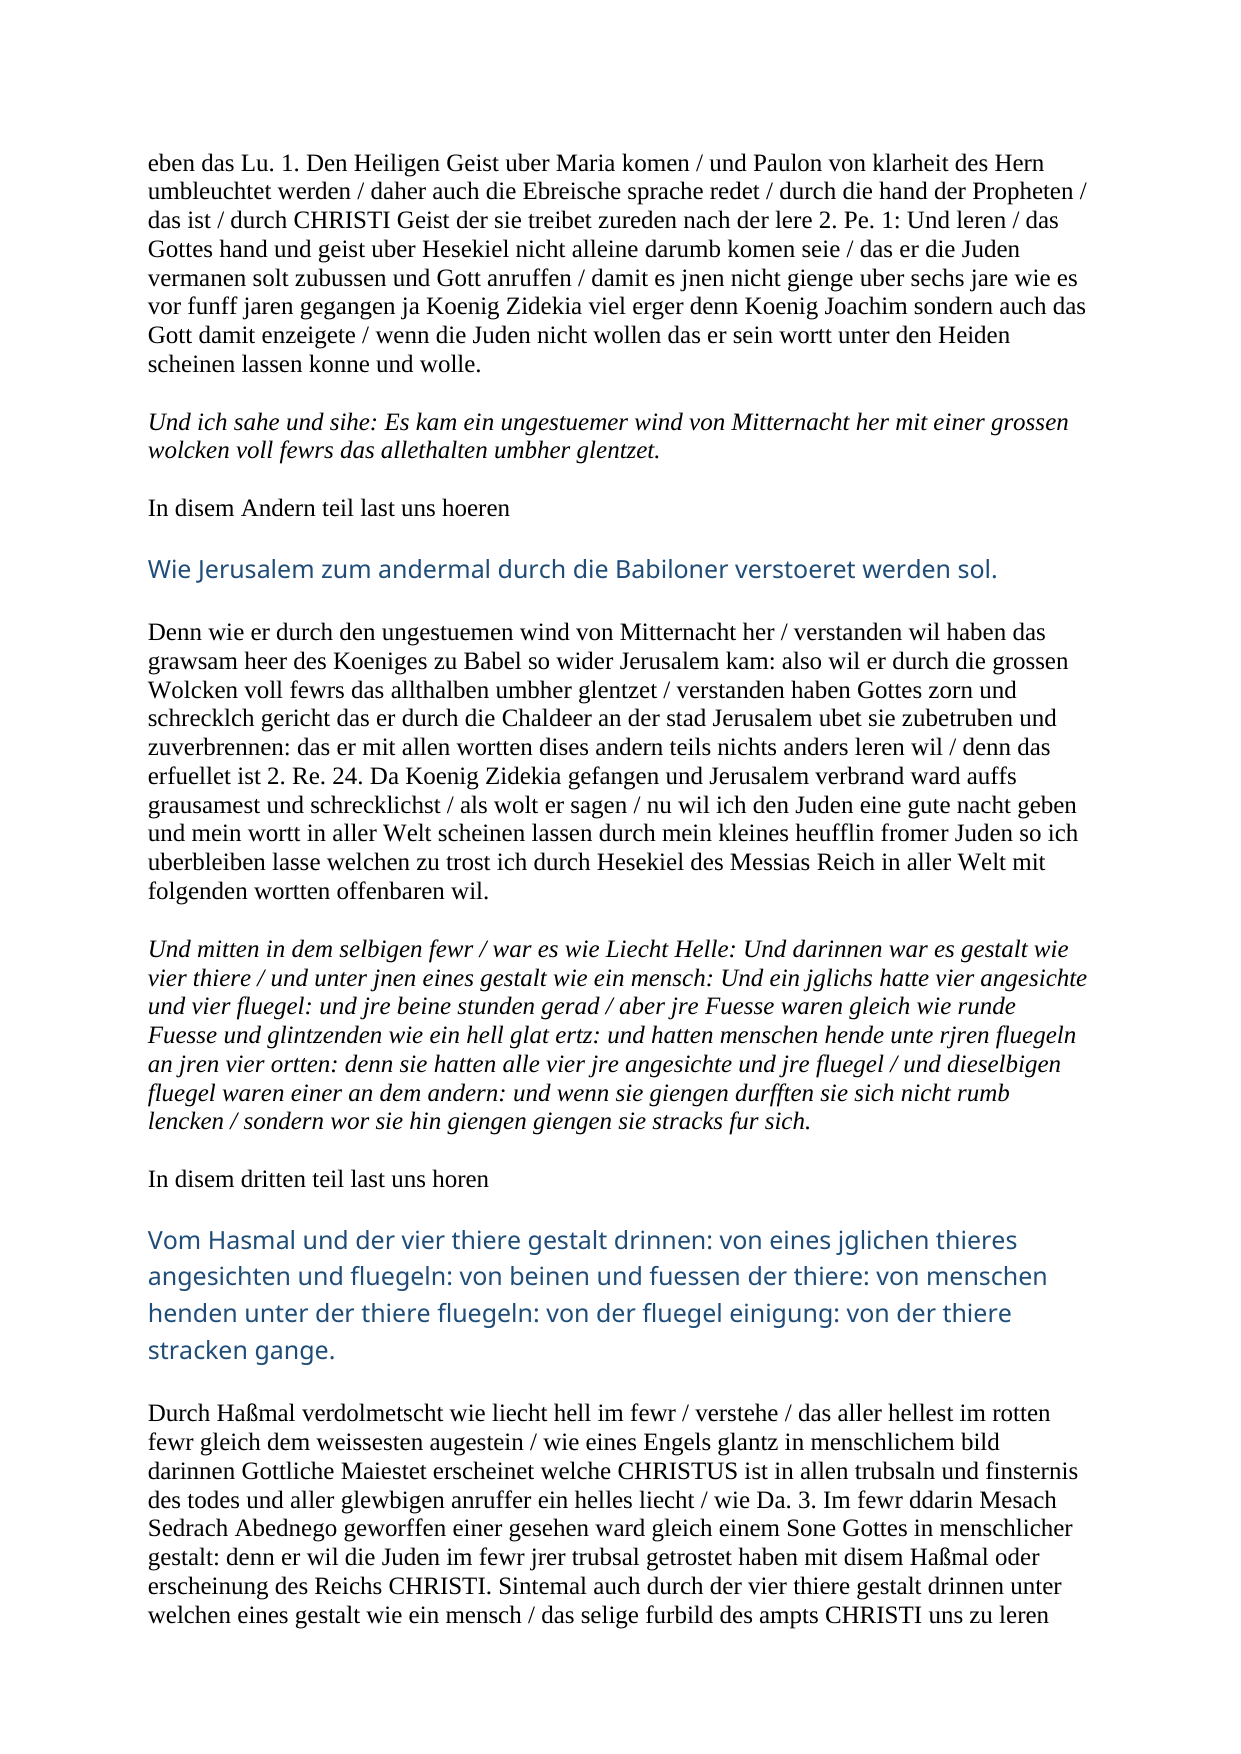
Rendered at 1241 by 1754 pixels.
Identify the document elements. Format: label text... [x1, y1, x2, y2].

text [148, 148, 1093, 378]
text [148, 1398, 1093, 1628]
text Und mitten in dem selbigen fewr / war es wie Liecht Helle: Und darinnen war es gestalt wie vier thiere / und unter jnen eines gestalt wie ein mensch: Und ein jglichs hatte vier angesichte und vier fluegel: und jre beine stunden gerad / aber jre Fuesse waren gleich wie runde Fuesse und glintzenden wie ein hell glat ertz: und hatten menschen hende unte rjren fluegeln an jren vier ortten: denn sie hatten alle vier jre angesichte und jre fluegel / und dieselbigen fluegel waren einer an dem andern: und wenn sie giengen durfften sie sich nicht rumb lencken / sondern wor sie hin giengen giengen sie stracks fur sich. [148, 934, 1093, 1135]
text In disem Andern teil last uns hoeren [148, 493, 1093, 522]
subtitle Vom Hasmal und der vier thiere gestalt drinnen: von eines jglichen thieres angesichten und fluegeln: von beinen und fuessen der thiere: von menschen henden unter der thiere fluegeln: von der fluegel einigung: von der thiere stracken gange. [148, 1222, 1093, 1367]
text In disem dritten teil last uns horen [148, 1164, 1093, 1193]
text Und ich sahe und sihe: Es kam ein ungestuemer wind von Mitternacht her mit einer grossen wolcken voll fewrs das allethalten umbher glentzet. [148, 407, 1093, 464]
text Denn wie er durch den ungestuemen wind von Mitternacht her / verstanden wil haben das grawsam heer des Koeniges zu Babel so wider Jerusalem kam: also wil er durch die grossen Wolcken voll fewrs das allthalben umbher glentzet / verstanden haben Gottes zorn und schrecklch gericht das er durch die Chaldeer an der stad Jerusalem ubet sie zubetruben und zuverbrennen: das er mit allen wortten dises andern teils nichts anders leren wil / denn das erfuellet ist 2. Re. 24. Da Koenig Zidekia gefangen und Jerusalem verbrand ward auffs grausamest und schrecklichst / als wolt er sagen / nu wil ich den Juden eine gute nacht geben und mein wortt in aller Welt scheinen lassen durch mein kleines heufflin fromer Juden so ich uberbleiben lasse welchen zu trost ich durch Hesekiel des Messias Reich in aller Welt mit folgenden wortten offenbaren wil. [148, 617, 1093, 905]
subtitle Wie Jerusalem zum andermal durch die Babiloner verstoeret werden sol. [148, 551, 1093, 585]
